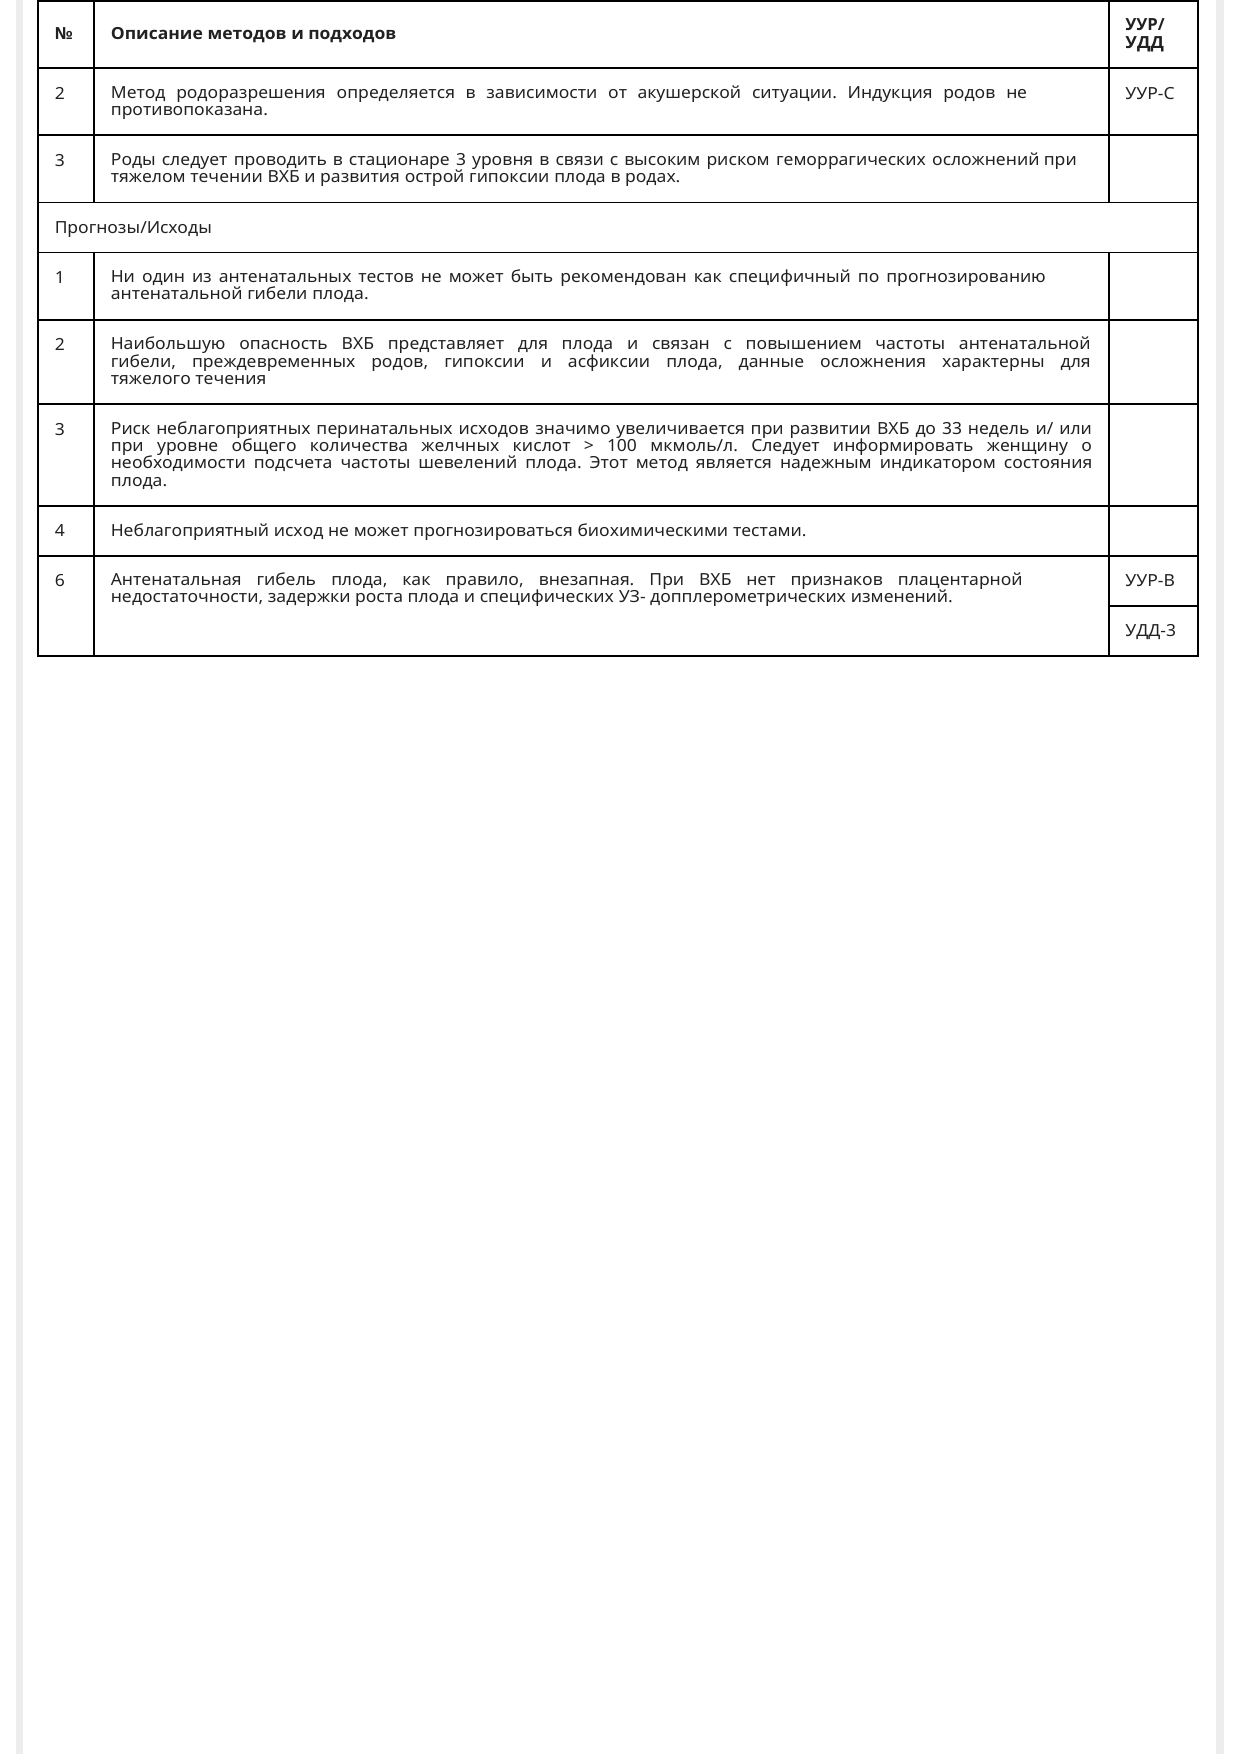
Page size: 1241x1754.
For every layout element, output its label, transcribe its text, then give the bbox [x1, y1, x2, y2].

table_cell [1110, 321, 1197, 403]
table_cell Риск неблагоприятных перинатальных исходов значимо увеличивается при развитии ВХБ до 33 недель и/ или при уровне общего количества желчных кислот > 100 мкмоль/л. Следует информировать женщину о необходимости подсчета частоты шевелений плода. Этот метод является надежным индикатором состояния плода. [95, 405, 1108, 505]
table_cell [1110, 507, 1197, 555]
table_cell Неблагоприятный исход не может прогнозироваться биохимическими тестами. [95, 507, 1108, 555]
table_cell [1110, 253, 1197, 319]
table_cell УУР-С [1110, 69, 1197, 134]
table_cell Метод родоразрешения определяется в зависимости от акушерской ситуации. Индукция родов не противопоказана. [95, 69, 1108, 134]
table_header Описание методов и подходов [95, 2, 1108, 67]
table_cell [1110, 136, 1197, 202]
table_header № [39, 2, 93, 67]
table_cell Роды следует проводить в стационаре 3 уровня в связи с высоким риском геморрагических осложнений при тяжелом течении ВХБ и развития острой гипоксии плода в родах. [95, 136, 1108, 202]
table_cell Ни один из антенатальных тестов не может быть рекомендован как специфичный по прогнозированию антенатальной гибели плода. [95, 253, 1108, 319]
table_cell Наибольшую опасность ВХБ представляет для плода и связан с повышением частоты антенатальной гибели, преждевременных родов, гипоксии и асфиксии плода, данные осложнения характерны для тяжелого течения [95, 321, 1108, 403]
table_cell 3 [39, 136, 93, 202]
table_header УУР/ УДД [1110, 2, 1197, 67]
table_cell 6 [39, 557, 93, 655]
table_cell [1110, 405, 1197, 505]
table_cell Антенатальная гибель плода, как правило, внезапная. При ВХБ нет признаков плацентарной недостаточности, задержки роста плода и специфических УЗ- допплерометрических изменений. [95, 557, 1108, 655]
table_cell 4 [39, 507, 93, 555]
table_cell 3 [39, 405, 93, 505]
table_cell УУР-В [1110, 557, 1197, 605]
table_cell УДД-3 [1110, 607, 1197, 655]
table_cell 2 [39, 69, 93, 134]
table_cell 1 [39, 253, 93, 319]
table_cell Прогнозы/Исходы [39, 203, 1197, 252]
table_cell 2 [39, 321, 93, 403]
